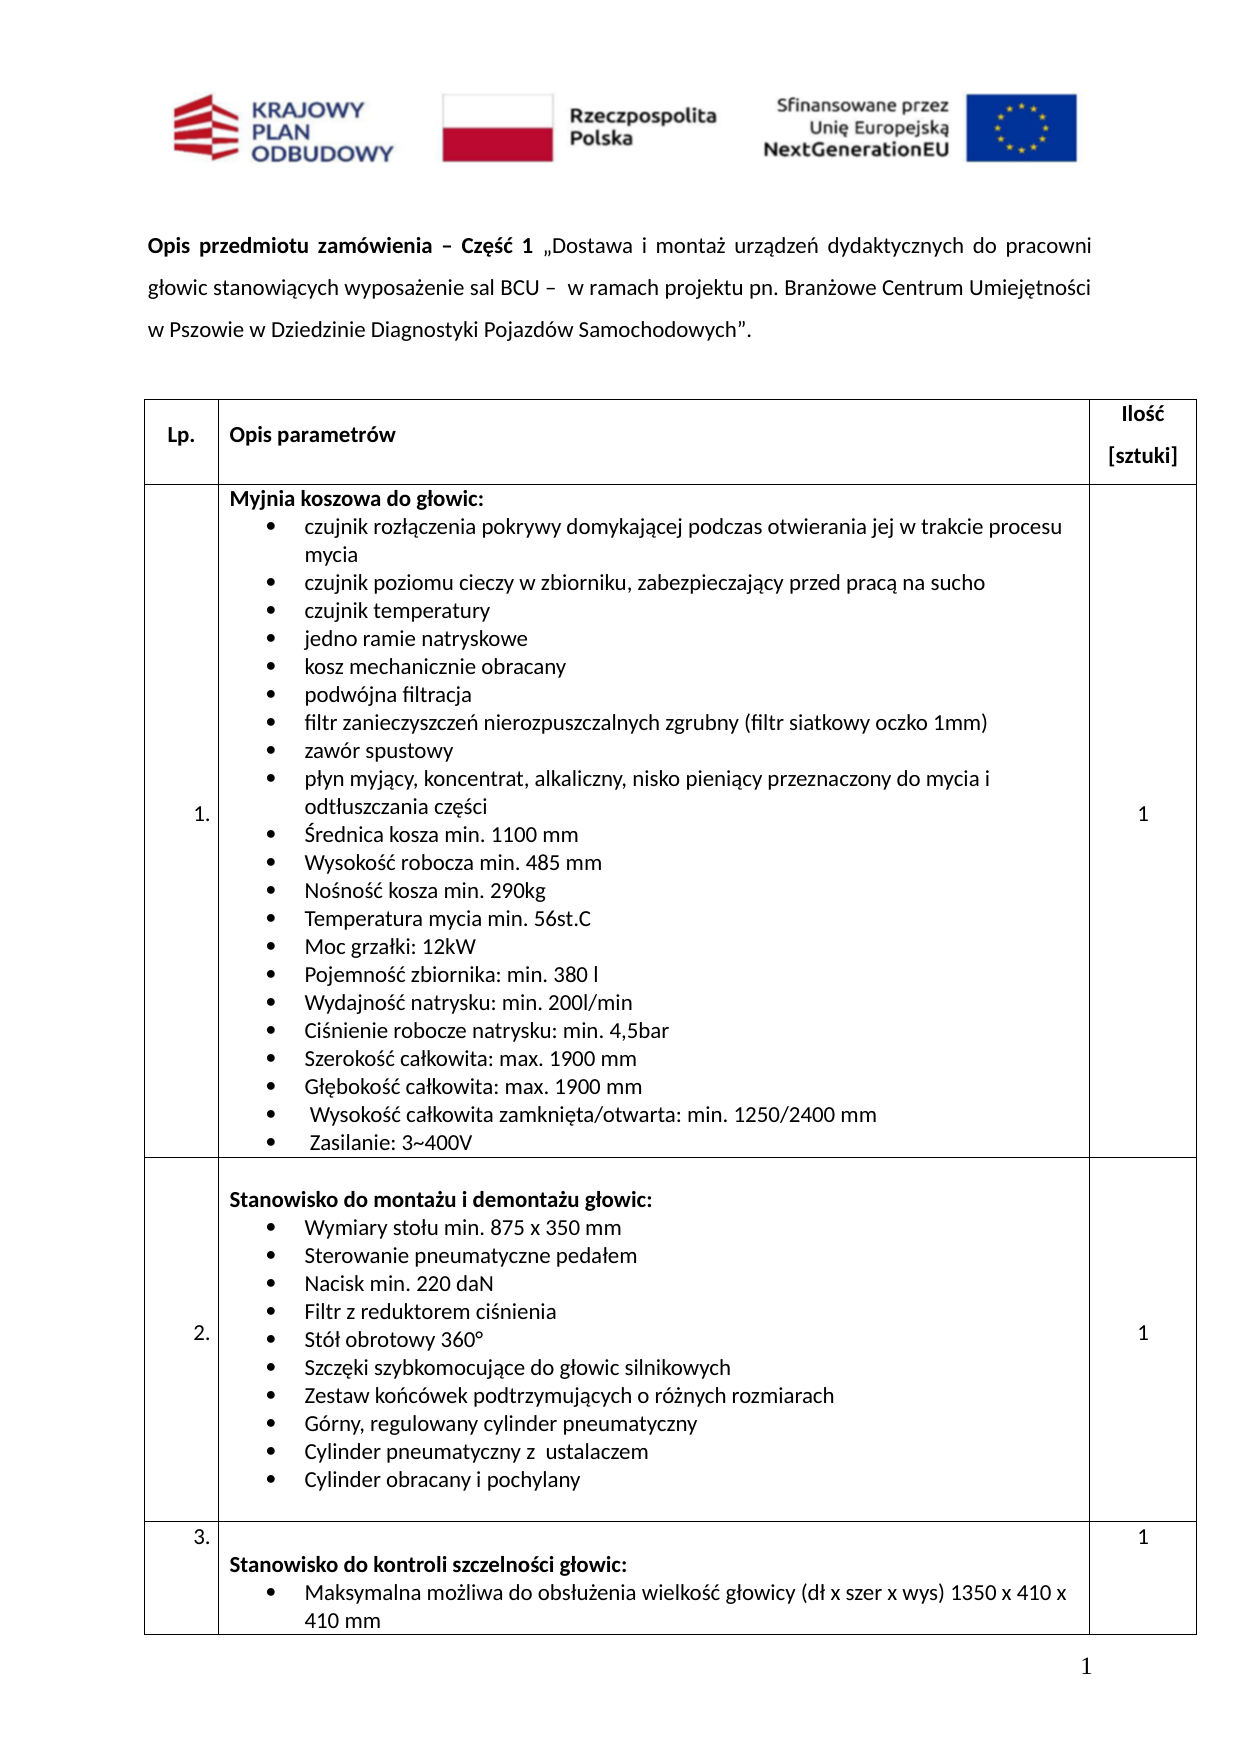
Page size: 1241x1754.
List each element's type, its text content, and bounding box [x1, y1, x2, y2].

table_header Ilość [sztuki] [1090, 400, 1196, 483]
table_cell Myjnia koszowa do głowic: czujnik rozłączenia pokrywy domykającej podczas otwierania jej w trakcie procesu mycia czujnik poziomu cieczy w zbiorniku, zabezpieczający przed pracą na sucho czujnik temperatury jedno ramie natryskowe kosz mechanicznie obracany podwójna filtracja filtr zanieczyszczeń nierozpuszczalnych zgrubny (filtr siatkowy oczko 1mm) zawór spustowy płyn myjący, koncentrat, alkaliczny, nisko pieniący przeznaczony do mycia i odtłuszczania części Średnica kosza min. 1100 mm Wysokość robocza min. 485 mm Nośność kosza min. 290kg Temperatura mycia min. 56st.C Moc grzałki: 12kW Pojemność zbiornika: min. 380 l Wydajność natrysku: min. 200l/min Ciśnienie robocze natrysku: min. 4,5bar Szerokość całkowita: max. 1900 mm Głębokość całkowita: max. 1900 mm Wysokość całkowita zamknięta/otwarta: min. 1250/2400 mm Zasilanie: 3~400V [219, 485, 1089, 1156]
picture [147, 73, 1093, 189]
table_cell 1 [1090, 1158, 1196, 1521]
table_header Opis parametrów [219, 400, 1089, 483]
text Opis przedmiotu zamówienia – Część 1 „Dostawa i montaż urządzeń dydaktycznych do pracowni głowic stanowiących wyposażenie sal BCU – w ramach projektu pn. Branżowe Centrum Umiejętności w Pszowie w Dziedzinie Diagnostyki Pojazdów Samochodowych”. [148, 231, 1093, 343]
table_cell [145, 485, 218, 1156]
table_cell Stanowisko do montażu i demontażu głowic: Wymiary stołu min. 875 x 350 mm Sterowanie pneumatyczne pedałem Nacisk min. 220 daN Filtr z reduktorem ciśnienia Stół obrotowy 360° Szczęki szybkomocujące do głowic silnikowych Zestaw końcówek podtrzymujących o różnych rozmiarach Górny, regulowany cylinder pneumatyczny Cylinder pneumatyczny z ustalaczem Cylinder obracany i pochylany [219, 1158, 1089, 1521]
table_cell 1 [1090, 485, 1196, 1156]
table_cell [145, 1158, 218, 1521]
table_header Lp. [145, 400, 218, 483]
table_cell [145, 1522, 218, 1634]
table_cell 1 [1090, 1522, 1196, 1634]
